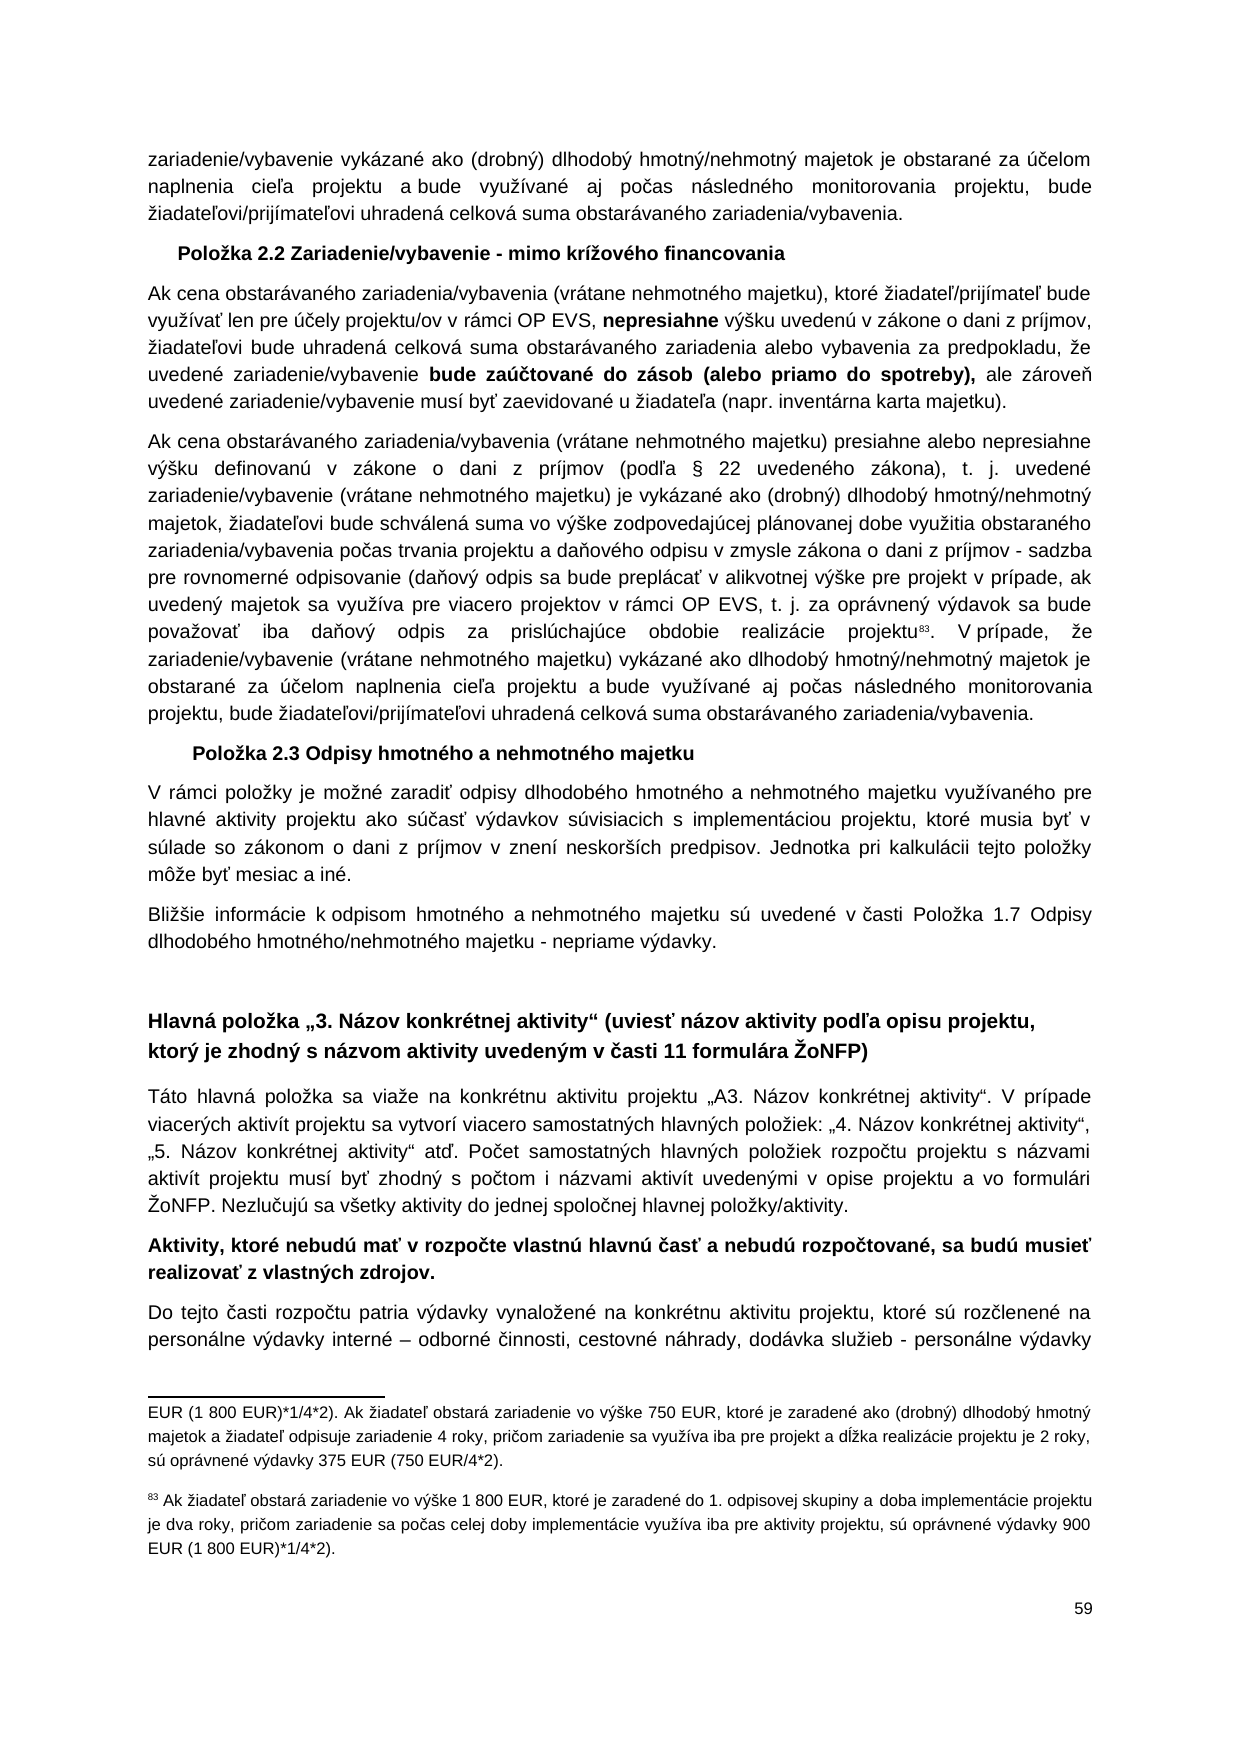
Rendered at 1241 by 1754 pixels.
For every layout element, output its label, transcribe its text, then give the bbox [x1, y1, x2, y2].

text Bližšie informácie k odpisom hmotného a nehmotného majetku sú uvedené v časti Položka 1.7 Odpisy dlhodobého hmotného/nehmotného majetku - nepriame výdavky. [148, 902, 1092, 952]
text Ak cena obstarávaného zariadenia/vybavenia (vrátane nehmotného majetku) presiahne alebo nepresiahne výšku definovanú v zákone o dani z príjmov (podľa § 22 uvedeného zákona), t. j. uvedené zariadenie/vybavenie (vrátane nehmotného majetku) je vykázané ako (drobný) dlhodobý hmotný/nehmotný majetok, žiadateľovi bude schválená suma vo výške zodpovedajúcej plánovanej dobe využitia obstaraného zariadenia/vybavenia počas trvania projektu a daňového odpisu v zmysle zákona o dani z príjmov - sadzba pre rovnomerné odpisovanie (daňový odpis sa bude preplácať v alikvotnej výške pre projekt v prípade, ak uvedený majetok sa využíva pre viacero projektov v rámci OP EVS, t. j. za oprávnený výdavok sa bude považovať iba daňový odpis za prislúchajúce obdobie realizácie projektu. V prípade, že zariadenie/vybavenie (vrátane nehmotného majetku) vykázané ako dlhodobý hmotný/nehmotný majetok je obstarané za účelom naplnenia cieľa projektu a bude využívané aj počas následného monitorovania projektu, bude žiadateľovi/prijímateľovi uhradená celková suma obstarávaného zariadenia/vybavenia. [148, 430, 1092, 724]
text Ak cena obstarávaného zariadenia/vybavenia (vrátane nehmotného majetku), ktoré žiadateľ/prijímateľ bude využívať len pre účely projektu/ov v rámci OP EVS, nepresiahne výšku uvedenú v zákone o dani z príjmov, žiadateľovi bude uhradená celková suma obstarávaného zariadenia alebo vybavenia za predpokladu, že uvedené zariadenie/vybavenie bude zaúčtované do zásob (alebo priamo do spotreby), ale zároveň uvedené zariadenie/vybavenie musí byť zaevidované u žiadateľa (napr. inventárna karta majetku). [148, 281, 1092, 413]
text Položka 2.2 Zariadenie/vybavenie - mimo krížového financovania [177, 242, 1092, 264]
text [148, 1301, 1092, 1351]
text Aktivity, ktoré nebudú mať v rozpočte vlastnú hlavnú časť a nebudú rozpočtované, sa budú musieť realizovať z vlastných zdrojov. [148, 1234, 1092, 1284]
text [148, 148, 1092, 225]
text Táto hlavná položka sa viaže na konkrétnu aktivitu projektu „A3. Názov konkrétnej aktivity“. V prípade viacerých aktivít projektu sa vytvorí viacero samostatných hlavných položiek: „4. Názov konkrétnej aktivity“, „5. Názov konkrétnej aktivity“ atď. Počet samostatných hlavných položiek rozpočtu projektu s názvami aktivít projektu musí byť zhodný s počtom i názvami aktivít uvedenými v opise projektu a vo formulári ŽoNFP. Nezlučujú sa všetky aktivity do jednej spoločnej hlavnej položky/aktivity. [148, 1085, 1092, 1217]
text Položka 2.3 Odpisy hmotného a nehmotného majetku [192, 741, 1092, 764]
text V rámci položky je možné zaradiť odpisy dlhodobého hmotného a nehmotného majetku využívaného pre hlavné aktivity projektu ako súčasť výdavkov súvisiacich s implementáciou projektu, ktoré musia byť v súlade so zákonom o dani z príjmov v znení neskorších predpisov. Jednotka pri kalkulácii tejto položky môže byť mesiac a iné. [148, 781, 1092, 885]
text Hlavná položka „3. Názov konkrétnej aktivity“ (uviesť názov aktivity podľa opisu projektu, ktorý je zhodný s názvom aktivity uvedeným v časti 11 formulára ŽoNFP) [148, 1009, 1092, 1063]
